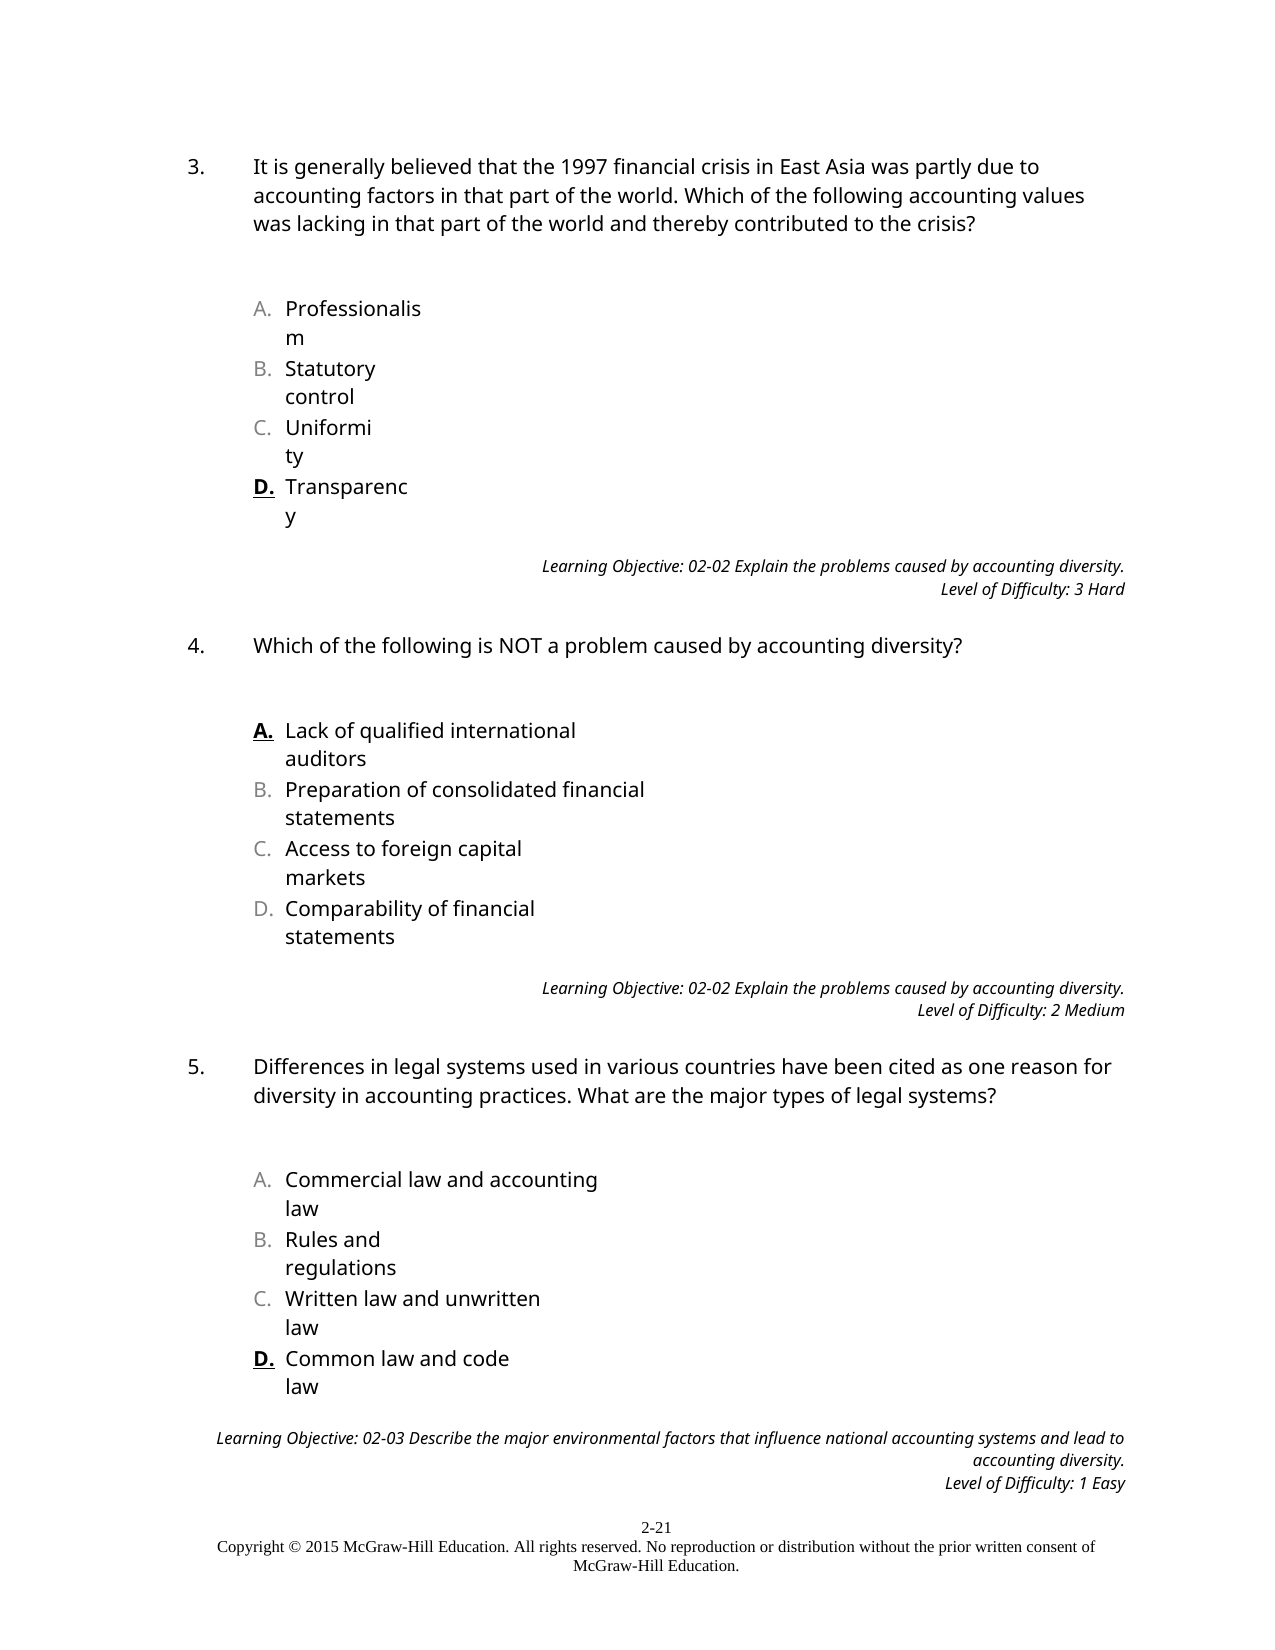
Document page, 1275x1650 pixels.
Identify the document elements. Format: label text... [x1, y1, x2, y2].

table_header Learning Objective: 02-02 Explain the problems caused by accounting diversity. Level of Difficulty: 3 Hard [188, 555, 1125, 628]
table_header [188, 1426, 1125, 1494]
table_header It is generally believed that the 1997 financial crisis in East Asia was partly due to accounting factors in that part of the world. Which of the following accounting values was lacking in that part of the world and thereby contributed to the crisis? [253, 153, 1125, 529]
table_header 4. [188, 631, 253, 951]
table_header Which of the following is NOT a problem caused by accounting diversity? [253, 631, 1125, 951]
table_header 3. [188, 153, 253, 529]
table_header Differences in legal systems used in various countries have been cited as one reason for diversity in accounting practices. What are the major types of legal systems? [253, 1052, 1125, 1401]
table_header Learning Objective: 02-02 Explain the problems caused by accounting diversity. Level of Difficulty: 2 Medium [188, 976, 1125, 1050]
table_header 5. [188, 1052, 253, 1401]
